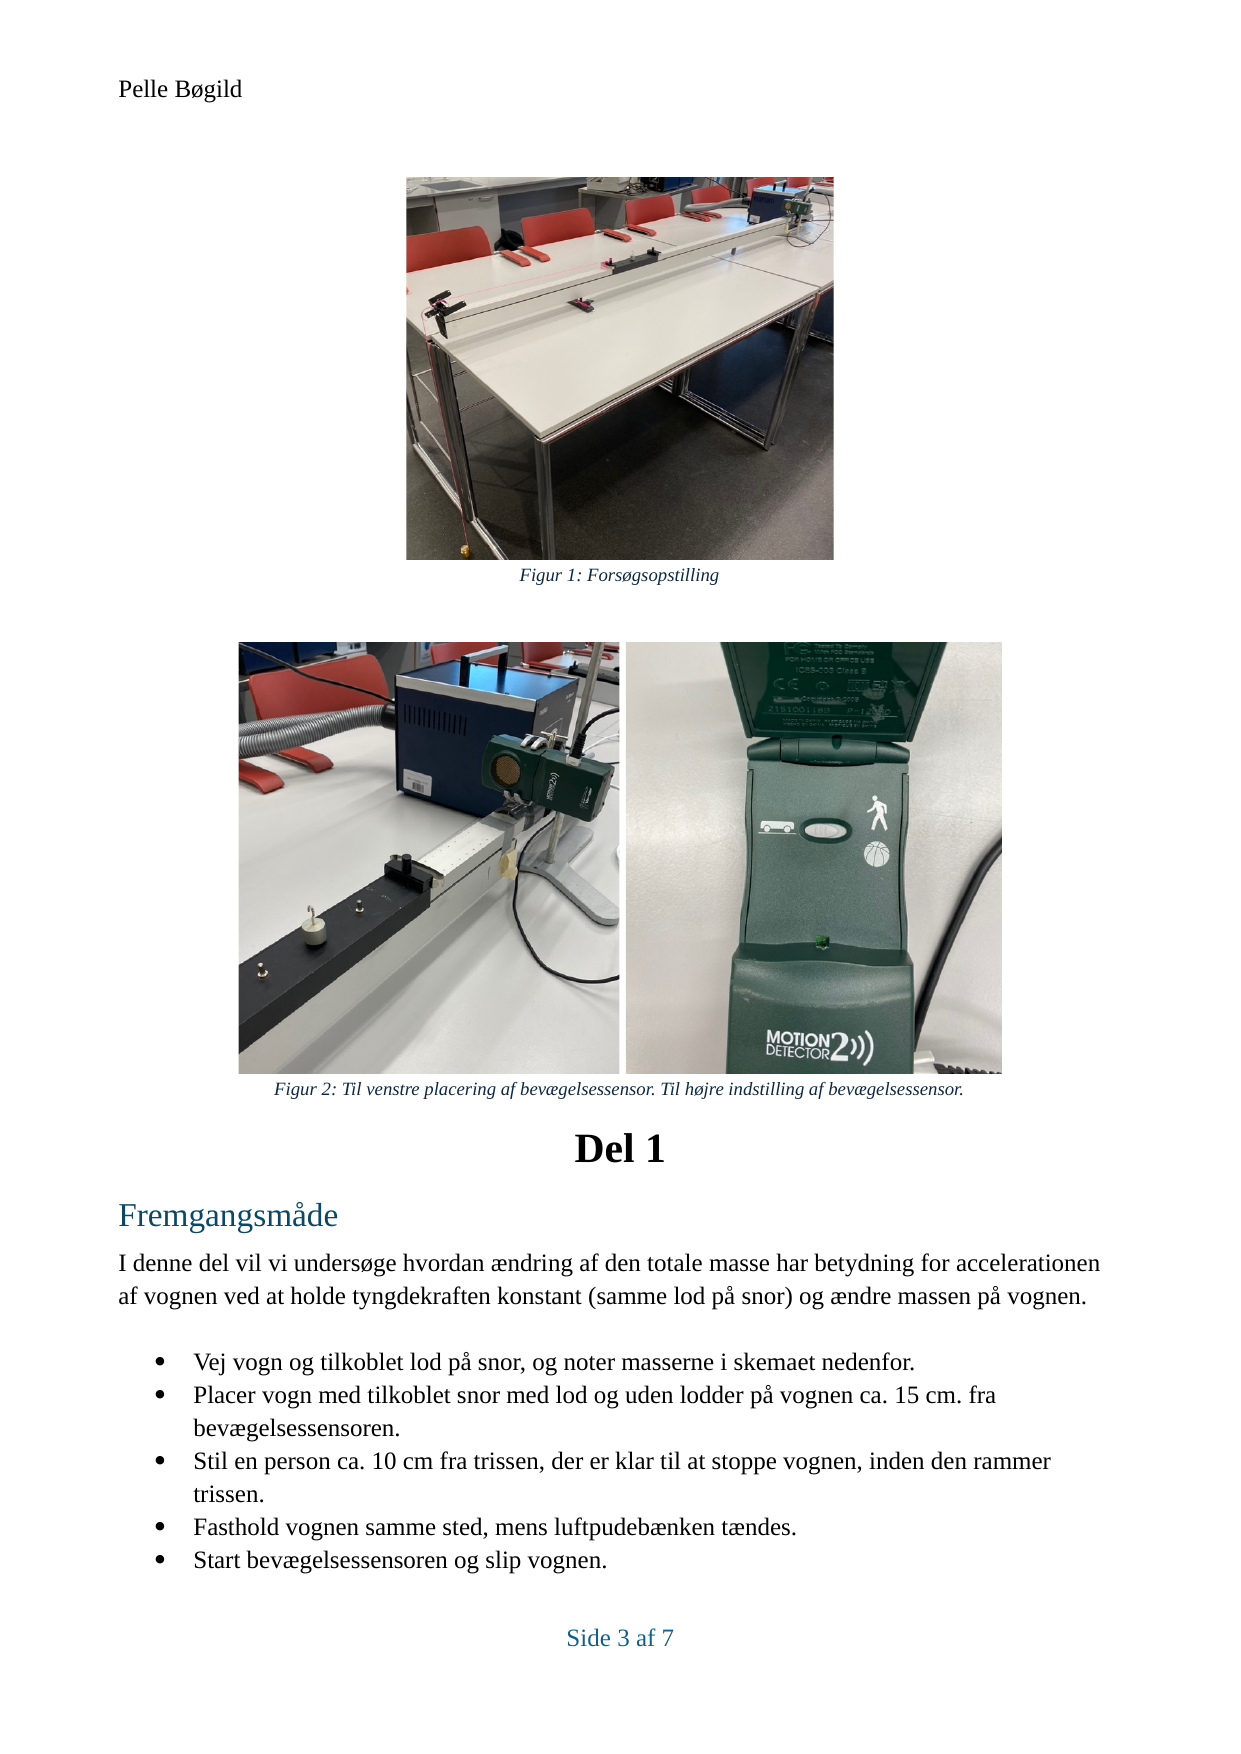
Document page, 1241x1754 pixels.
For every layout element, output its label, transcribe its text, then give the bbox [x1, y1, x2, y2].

picture [238, 642, 620, 1074]
text I denne del vil vi undersøge hvordan ændring af den totale masse har betydning for accelerationen af vognen ved at holde tyngdekraften konstant (samme lod på snor) og ændre massen på vognen. [118, 1248, 1122, 1310]
list Vej vogn og tilkoblet lod på snor, og noter masserne i skemaet nedenfor. [156, 1347, 1122, 1376]
text Del 1 [118, 1124, 1122, 1172]
picture [406, 177, 834, 560]
picture [625, 642, 1002, 1074]
list Fasthold vognen samme sted, mens luftpudebænken tændes. [156, 1512, 1122, 1541]
subtitle Fremgangsmåde [118, 1196, 1122, 1234]
list Start bevægelsessensoren og slip vognen. [156, 1545, 1122, 1574]
list Stil en person ca. 10 cm fra trissen, der er klar til at stoppe vognen, inden den rammer trissen. [156, 1446, 1122, 1508]
list Placer vogn med tilkoblet snor med lod og uden lodder på vognen ca. 15 cm. fra bevægelsessensoren. [156, 1380, 1122, 1442]
